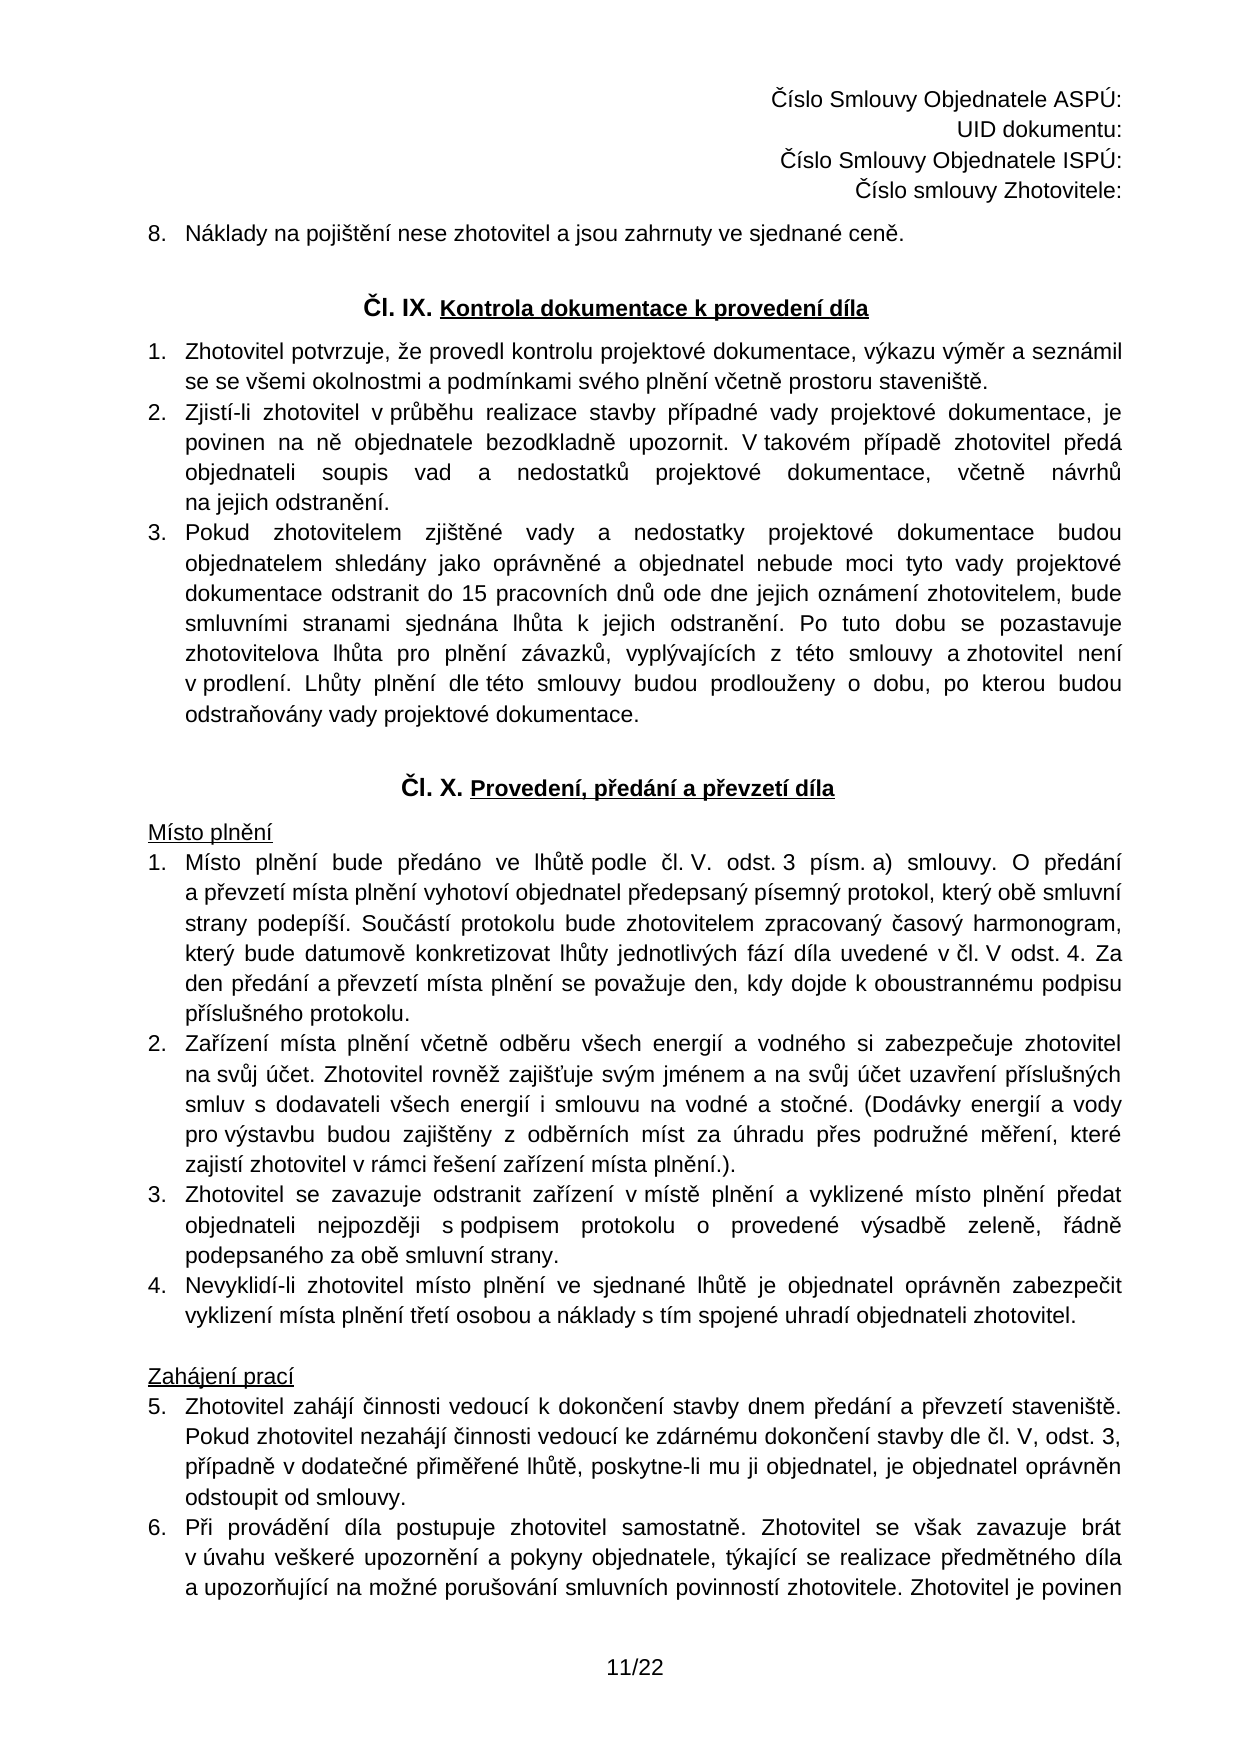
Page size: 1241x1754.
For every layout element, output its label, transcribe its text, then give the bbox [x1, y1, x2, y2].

text Kontrola dokumentace k provedení díla [148, 292, 1122, 321]
list Zařízení místa plnění včetně odběru všech energií a vodného si zabezpečuje zhotovitel na svůj účet. Zhotovitel rovněž zajišťuje svým jménem a na svůj účet uzavření příslušných smluv s dodavateli všech energií i smlouvu na vodné a stočné. (Dodávky energií a vody pro výstavbu budou zajištěny z odběrních míst za úhradu přes podružné měření, které zajistí zhotovitel v rámci řešení zařízení místa plnění.). [148, 1030, 1122, 1178]
list Pokud zhotovitelem zjištěné vady a nedostatky projektové dokumentace budou objednatelem shledány jako oprávněné a objednatel nebude moci tyto vady projektové dokumentace odstranit do 15 pracovních dnů ode dne jejich oznámení zhotovitelem, bude smluvními stranami sjednána lhůta k jejich odstranění. Po tuto dobu se pozastavuje zhotovitelova lhůta pro plnění závazků, vyplývajících z této smlouvy a zhotovitel není v prodlení. Lhůty plnění dle této smlouvy budou prodlouženy o dobu, po kterou budou odstraňovány vady projektové dokumentace. [148, 519, 1122, 727]
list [148, 1514, 1122, 1601]
list Zjistí-li zhotovitel v průběhu realizace stavby případné vady projektové dokumentace, je povinen na ně objednatele bezodkladně upozornit. V takovém případě zhotovitel předá objednateli soupis vad a nedostatků projektové dokumentace, včetně návrhů na jejich odstranění. [148, 398, 1122, 515]
list Místo plnění bude předáno ve lhůtě podle čl. V. odst. 3 písm. a) smlouvy. O předání a převzetí místa plnění vyhotoví objednatel předepsaný písemný protokol, který obě smluvní strany podepíší. Součástí protokolu bude zhotovitelem zpracovaný časový harmonogram, který bude datumově konkretizovat lhůty jednotlivých fází díla uvedené v čl. V odst. 4. Za den předání a převzetí místa plnění se považuje den, kdy dojde k oboustrannému podpisu příslušného protokolu. [148, 849, 1122, 1027]
text Zahájení prací [148, 1363, 1122, 1389]
text Místo plnění [148, 819, 1122, 845]
list Nevyklidí-li zhotovitel místo plnění ve sjednané lhůtě je objednatel oprávněn zabezpečit vyklizení místa plnění třetí osobou a náklady s tím spojené uhradí objednateli zhotovitel. [148, 1272, 1122, 1329]
list Zhotovitel se zavazuje odstranit zařízení v místě plnění a vyklizené místo plnění předat objednateli nejpozději s podpisem protokolu o provedené výsadbě zeleně, řádně podepsaného za obě smluvní strany. [148, 1181, 1122, 1268]
list Zhotovitel potvrzuje, že provedl kontrolu projektové dokumentace, výkazu výměr a seznámil se se všemi okolnostmi a podmínkami svého plnění včetně prostoru staveniště. [148, 338, 1122, 394]
text Provedení, předání a převzetí díla [148, 773, 1122, 802]
list Náklady na pojištění nese zhotovitel a jsou zahrnuty ve sjednané ceně. [148, 219, 1122, 246]
list Zhotovitel zahájí činnosti vedoucí k dokončení stavby dnem předání a převzetí staveniště. Pokud zhotovitel nezahájí činnosti vedoucí ke zdárnému dokončení stavby dle čl. V, odst. 3, případně v dodatečné přiměřené lhůtě, poskytne-li mu ji objednatel, je objednatel oprávněn odstoupit od smlouvy. [148, 1393, 1122, 1510]
